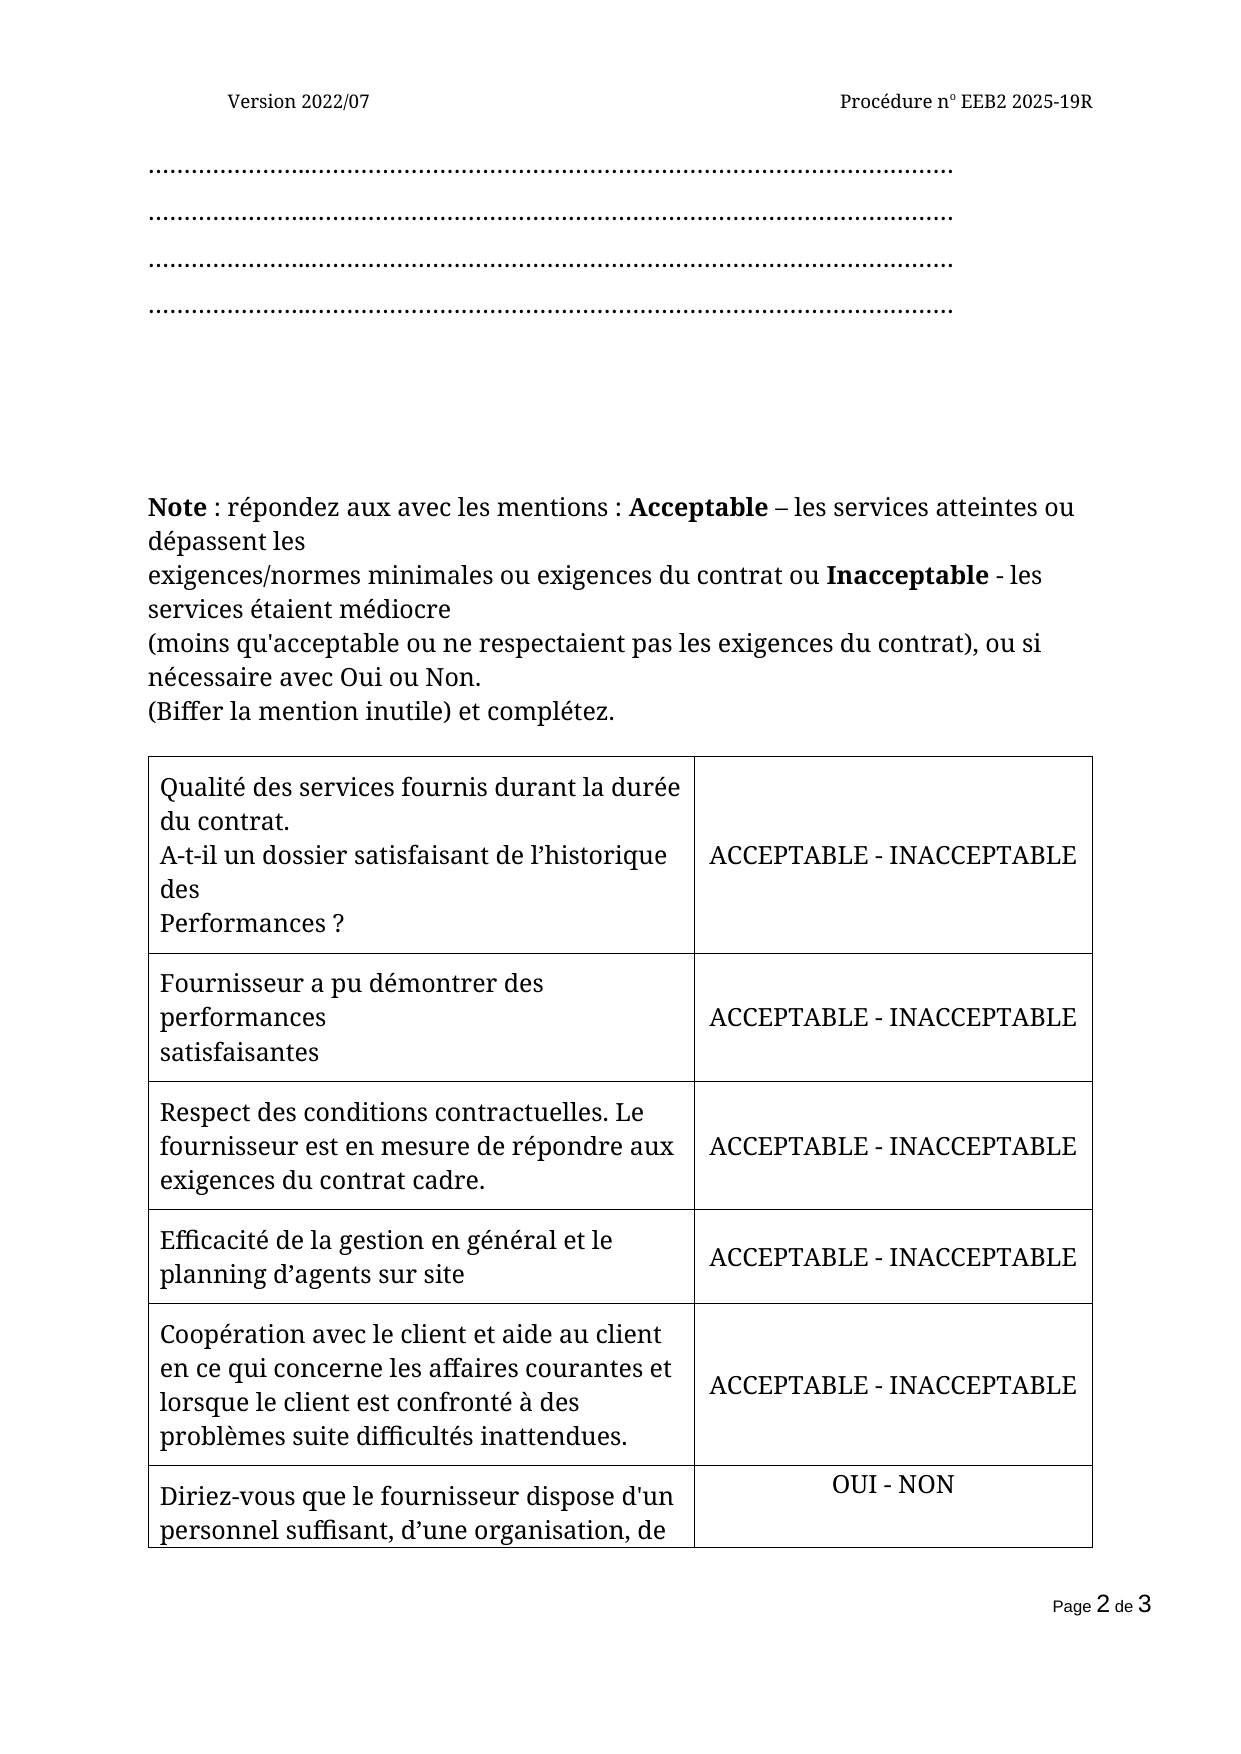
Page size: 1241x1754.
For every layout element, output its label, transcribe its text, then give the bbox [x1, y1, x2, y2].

table_cell ACCEPTABLE - INACCEPTABLE [695, 954, 1092, 1081]
text …………………..……………………………………………………………………………… [148, 194, 1092, 228]
table_cell Coopération avec le client et aide au client en ce qui concerne les affaires courantes et lorsque le client est confronté à des problèmes suite difficultés inattendues. [149, 1304, 694, 1465]
table_header ACCEPTABLE - INACCEPTABLE [695, 757, 1092, 952]
text …………………..……………………………………………………………………………… [148, 240, 1092, 274]
text (moins qu'acceptable ou ne respectaient pas les exigences du contrat), ou si nécessaire avec Oui ou Non. [148, 626, 1092, 694]
text Note : répondez aux avec les mentions : Acceptable – les services atteintes ou dépassent les [148, 490, 1092, 558]
table_cell Respect des conditions contractuelles. Le fournisseur est en mesure de répondre aux exigences du contrat cadre. [149, 1082, 694, 1209]
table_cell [149, 1466, 694, 1547]
table_cell ACCEPTABLE - INACCEPTABLE [695, 1304, 1092, 1465]
table_cell Fournisseur a pu démontrer des performances satisfaisantes [149, 954, 694, 1081]
text (Biffer la mention inutile) et complétez. [148, 694, 1092, 728]
text exigences/normes minimales ou exigences du contrat ou Inacceptable - les services étaient médiocre [148, 558, 1092, 626]
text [148, 147, 1092, 181]
table_cell ACCEPTABLE - INACCEPTABLE [695, 1082, 1092, 1209]
table_header Qualité des services fournis durant la durée du contrat. A-t-il un dossier satisfaisant de l’historique des Performances ? [149, 757, 694, 952]
text …………………..……………………………………………………………………………… [148, 287, 1092, 321]
table_cell ACCEPTABLE - INACCEPTABLE [695, 1210, 1092, 1303]
table_cell Efficacité de la gestion en général et le planning d’agents sur site [149, 1210, 694, 1303]
table_cell OUI - NON [695, 1466, 1092, 1547]
